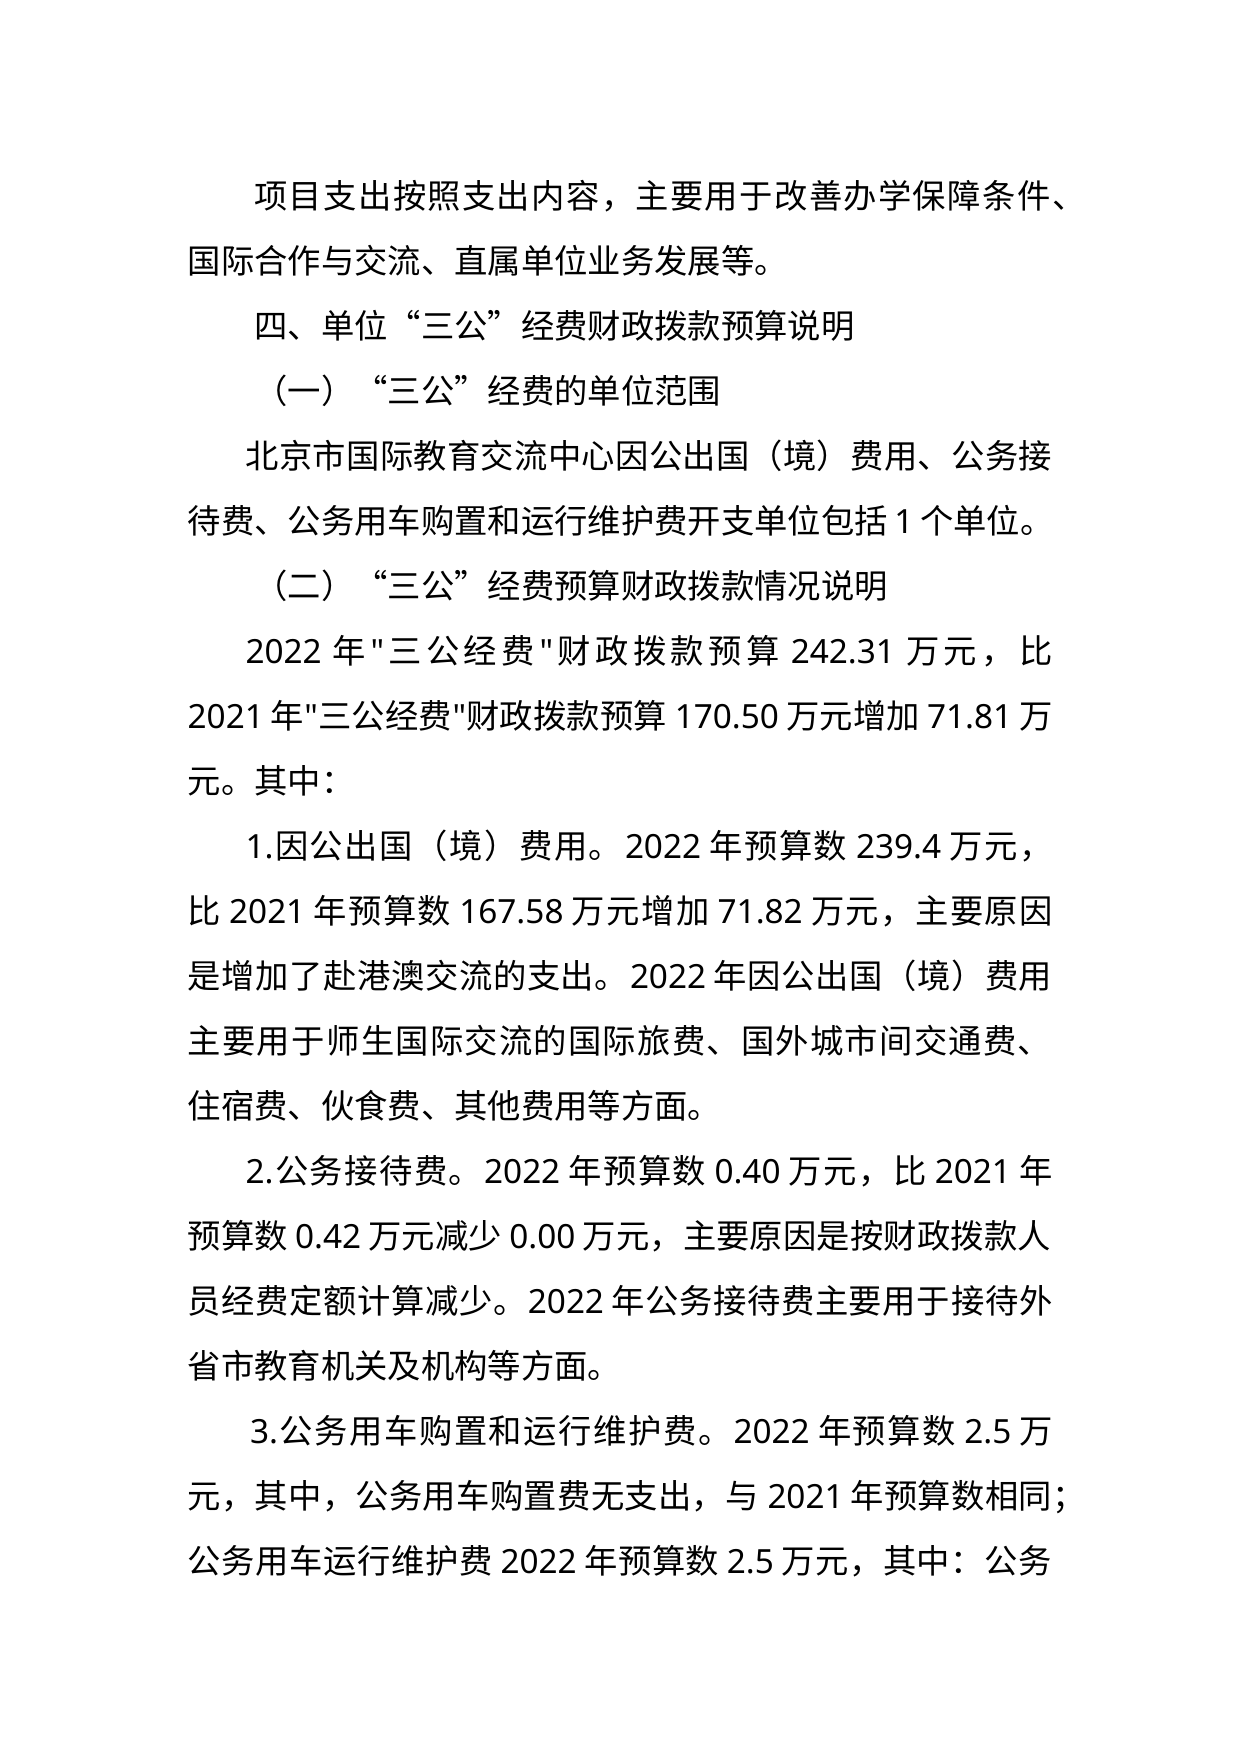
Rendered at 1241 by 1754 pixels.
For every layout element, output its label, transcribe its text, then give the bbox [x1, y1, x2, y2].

text 2022年"三公经费"财政拨款预算242.31万元，比2021年"三公经费"财政拨款预算170.50万元增加71.81万元。其中： [187, 617, 1053, 812]
text 项目支出按照支出内容，主要用于改善办学保障条件、国际合作与交流、直属单位业务发展等。 [187, 162, 1053, 292]
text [187, 1397, 1053, 1592]
text （一）“三公”经费的单位范围 [187, 357, 1053, 422]
text （二）“三公”经费预算财政拨款情况说明 [187, 552, 1053, 617]
text 四、单位“三公”经费财政拨款预算说明 [187, 292, 1053, 357]
text 1.因公出国（境）费用。2022年预算数239.4万元，比2021年预算数167.58万元增加71.82万元，主要原因是增加了赴港澳交流的支出。2022年因公出国（境）费用主要用于师生国际交流的国际旅费、国外城市间交通费、住宿费、伙食费、其他费用等方面。 [187, 812, 1053, 1137]
text 北京市国际教育交流中心因公出国（境）费用、公务接待费、公务用车购置和运行维护费开支单位包括1个单位。 [187, 422, 1053, 552]
text 2.公务接待费。2022年预算数0.40万元，比2021年预算数0.42万元减少0.00万元，主要原因是按财政拨款人员经费定额计算减少。2022年公务接待费主要用于接待外省市教育机关及机构等方面。 [187, 1137, 1053, 1397]
